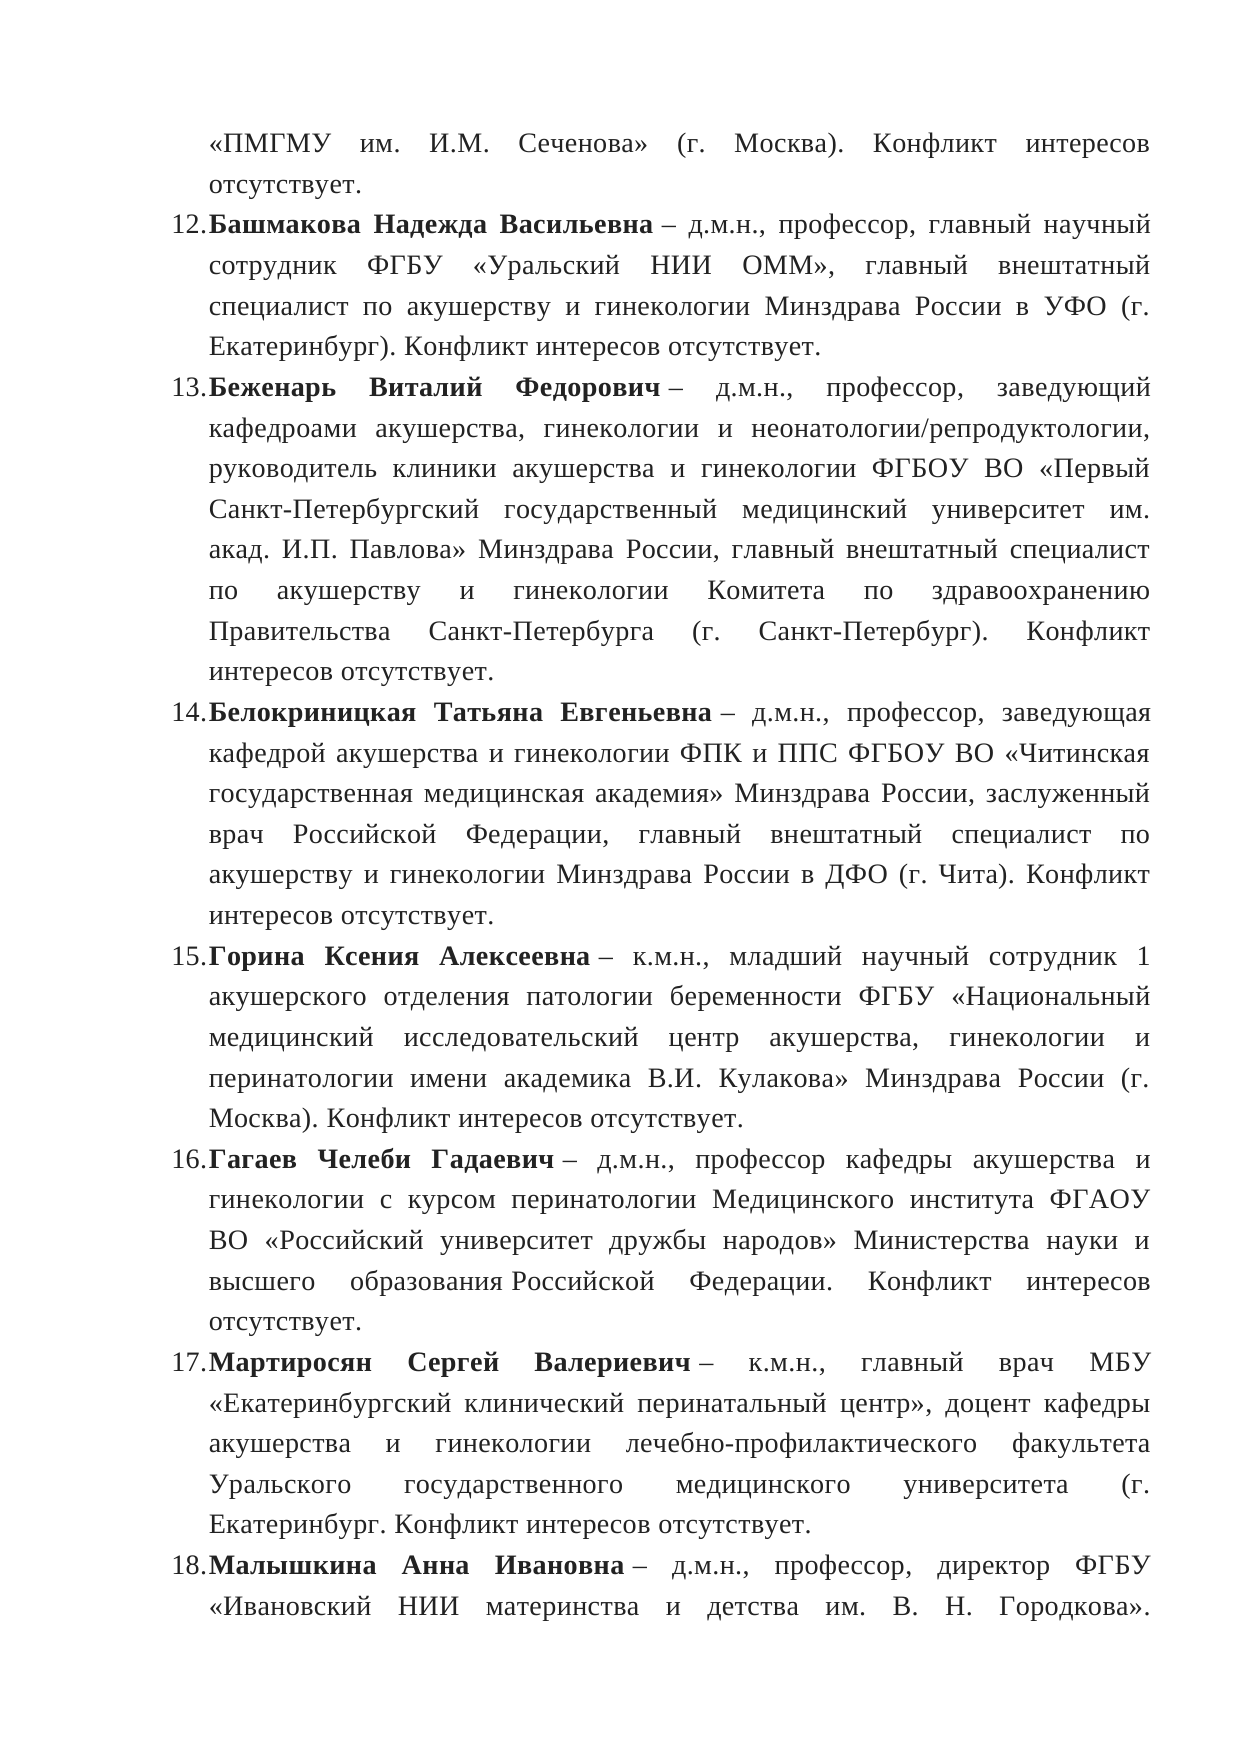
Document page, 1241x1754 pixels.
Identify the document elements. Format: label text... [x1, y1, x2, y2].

list Мартиросян Сергей Валериевич – к.м.н., главный врач МБУ «Екатеринбургский клинический перинатальный центр», доцент кафедры акушерства и гинекологии лечебно-профилактического факультета Уральского государственного медицинского университета (г. Екатеринбург. Конфликт интересов отсутствует. [171, 1337, 1152, 1540]
list Беженарь Виталий Федорович – д.м.н., профессор, заведующий кафедроами акушерства, гинекологии и неонатологии/репродуктологии, руководитель клиники акушерства и гинекологии ФГБОУ ВО «Первый Санкт-Петербургский государственный медицинский университет им. акад. И.П. Павлова» Минздрава России, главный внештатный специалист по акушерству и гинекологии Комитета по здравоохранению Правительства Санкт-Петербурга (г. Санкт-Петербург). Конфликт интересов отсутствует. [171, 362, 1152, 687]
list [171, 1540, 1152, 1621]
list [171, 118, 1152, 199]
list Башмакова Надежда Васильевна – д.м.н., профессор, главный научный сотрудник ФГБУ «Уральский НИИ ОММ», главный внештатный специалист по акушерству и гинекологии Минздрава России в УФО (г. Екатеринбург). Конфликт интересов отсутствует. [171, 199, 1152, 362]
list Белокриницкая Татьяна Евгеньевна – д.м.н., профессор, заведующая кафедрой акушерства и гинекологии ФПК и ППС ФГБОУ ВО «Читинская государственная медицинская академия» Минздрава России, заслуженный врач Российской Федерации, главный внештатный специалист по акушерству и гинекологии Минздрава России в ДФО (г. Чита). Конфликт интересов отсутствует. [171, 687, 1152, 931]
list Горина Ксения Алексеевна – к.м.н., младший научный сотрудник 1 акушерского отделения патологии беременности ФГБУ «Национальный медицинский исследовательский центр акушерства, гинекологии и перинатологии имени академика В.И. Кулакова» Минздрава России (г. Москва). Конфликт интересов отсутствует. [171, 931, 1152, 1134]
list Гагаев Челеби Гадаевич – д.м.н., профессор кафедры акушерства и гинекологии с курсом перинатологии Медицинского института ФГАОУ ВО «Российский университет дружбы народов» Министерства науки и высшего образования Российской Федерации. Конфликт интересов отсутствует. [171, 1134, 1152, 1337]
